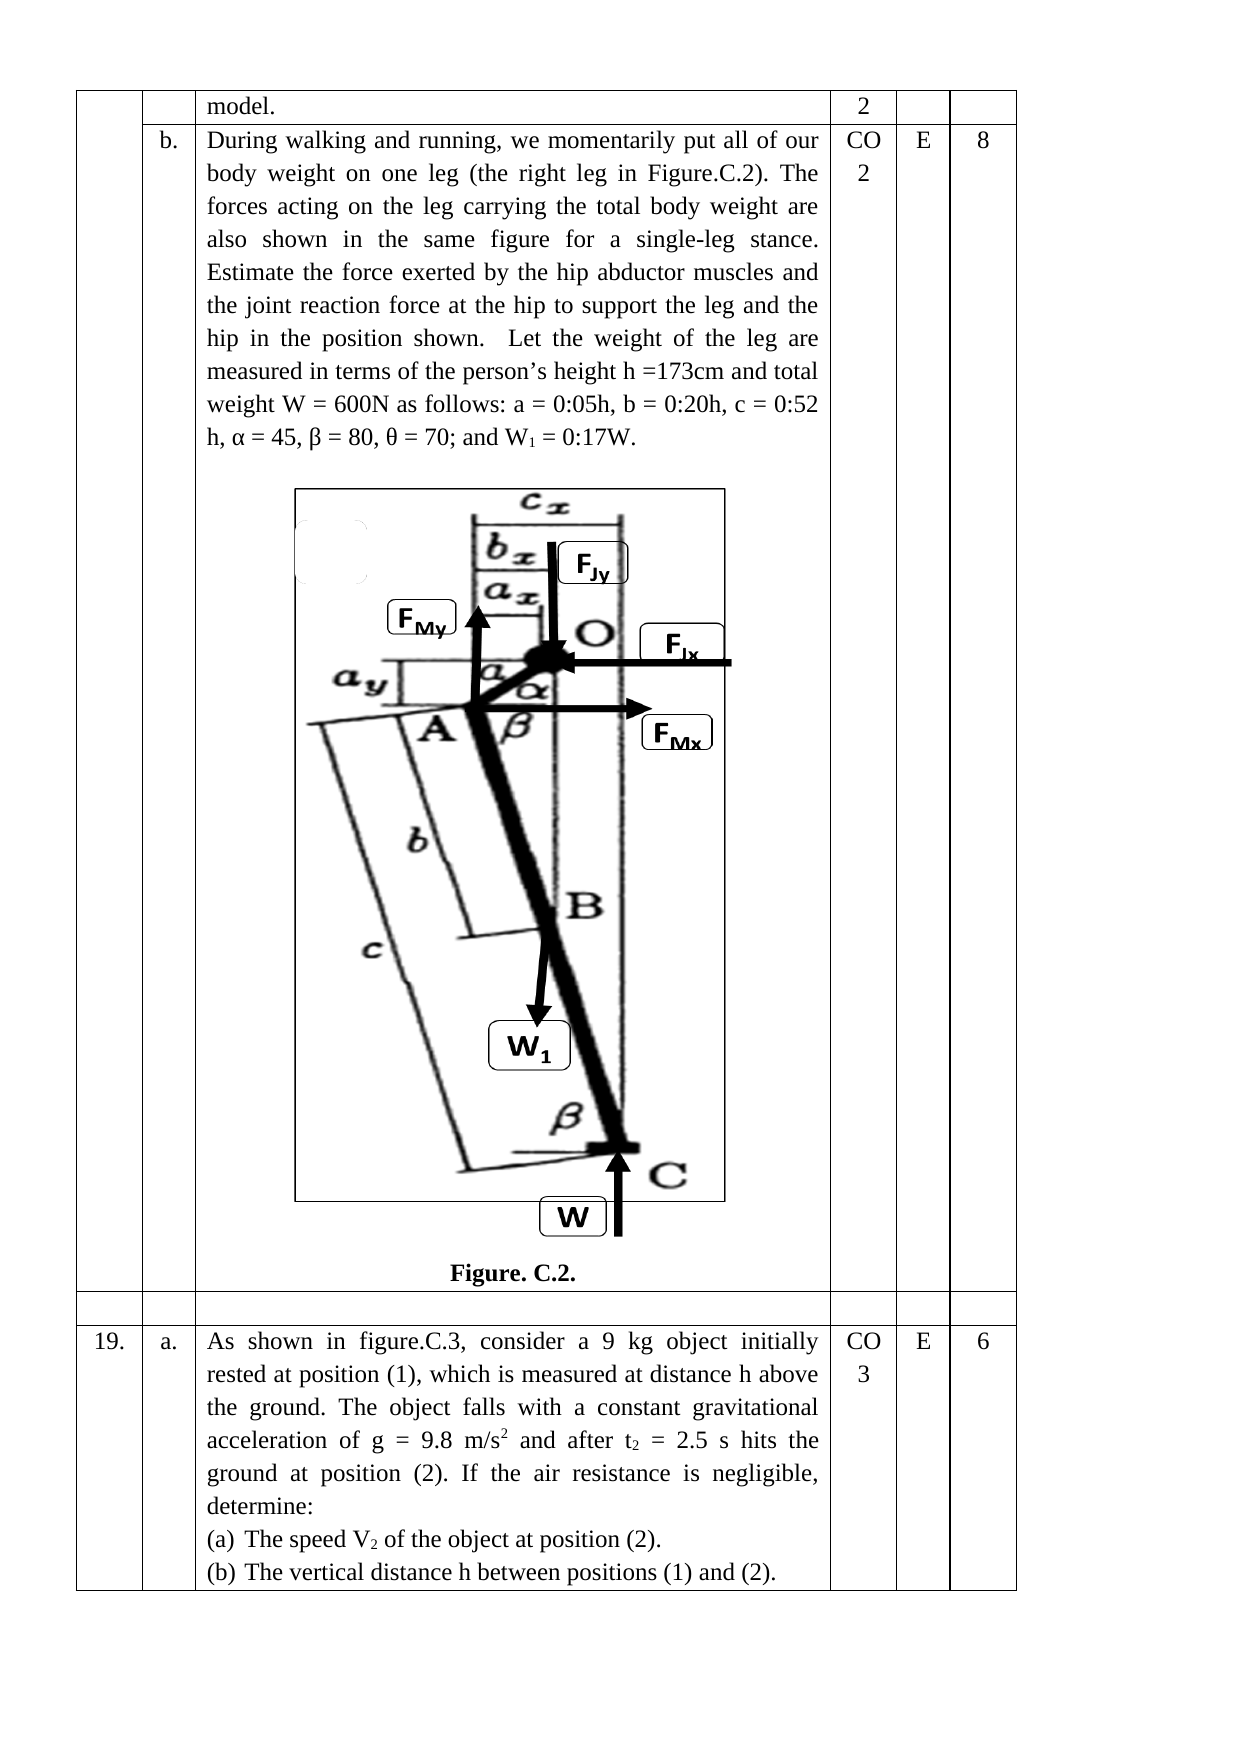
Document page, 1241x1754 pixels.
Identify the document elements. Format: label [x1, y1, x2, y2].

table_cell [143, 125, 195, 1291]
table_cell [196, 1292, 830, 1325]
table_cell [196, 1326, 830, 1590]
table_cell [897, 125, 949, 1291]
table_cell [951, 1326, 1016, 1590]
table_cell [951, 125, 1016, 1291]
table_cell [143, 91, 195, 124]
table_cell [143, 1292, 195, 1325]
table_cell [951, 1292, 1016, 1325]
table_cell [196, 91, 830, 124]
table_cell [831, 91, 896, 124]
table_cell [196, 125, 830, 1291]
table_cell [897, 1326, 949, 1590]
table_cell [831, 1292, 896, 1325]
picture [294, 488, 732, 1254]
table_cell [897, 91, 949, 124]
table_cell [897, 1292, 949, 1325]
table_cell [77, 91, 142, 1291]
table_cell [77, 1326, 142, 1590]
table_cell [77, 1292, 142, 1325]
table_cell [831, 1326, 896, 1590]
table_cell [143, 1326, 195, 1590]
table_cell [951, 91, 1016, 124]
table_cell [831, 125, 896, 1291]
